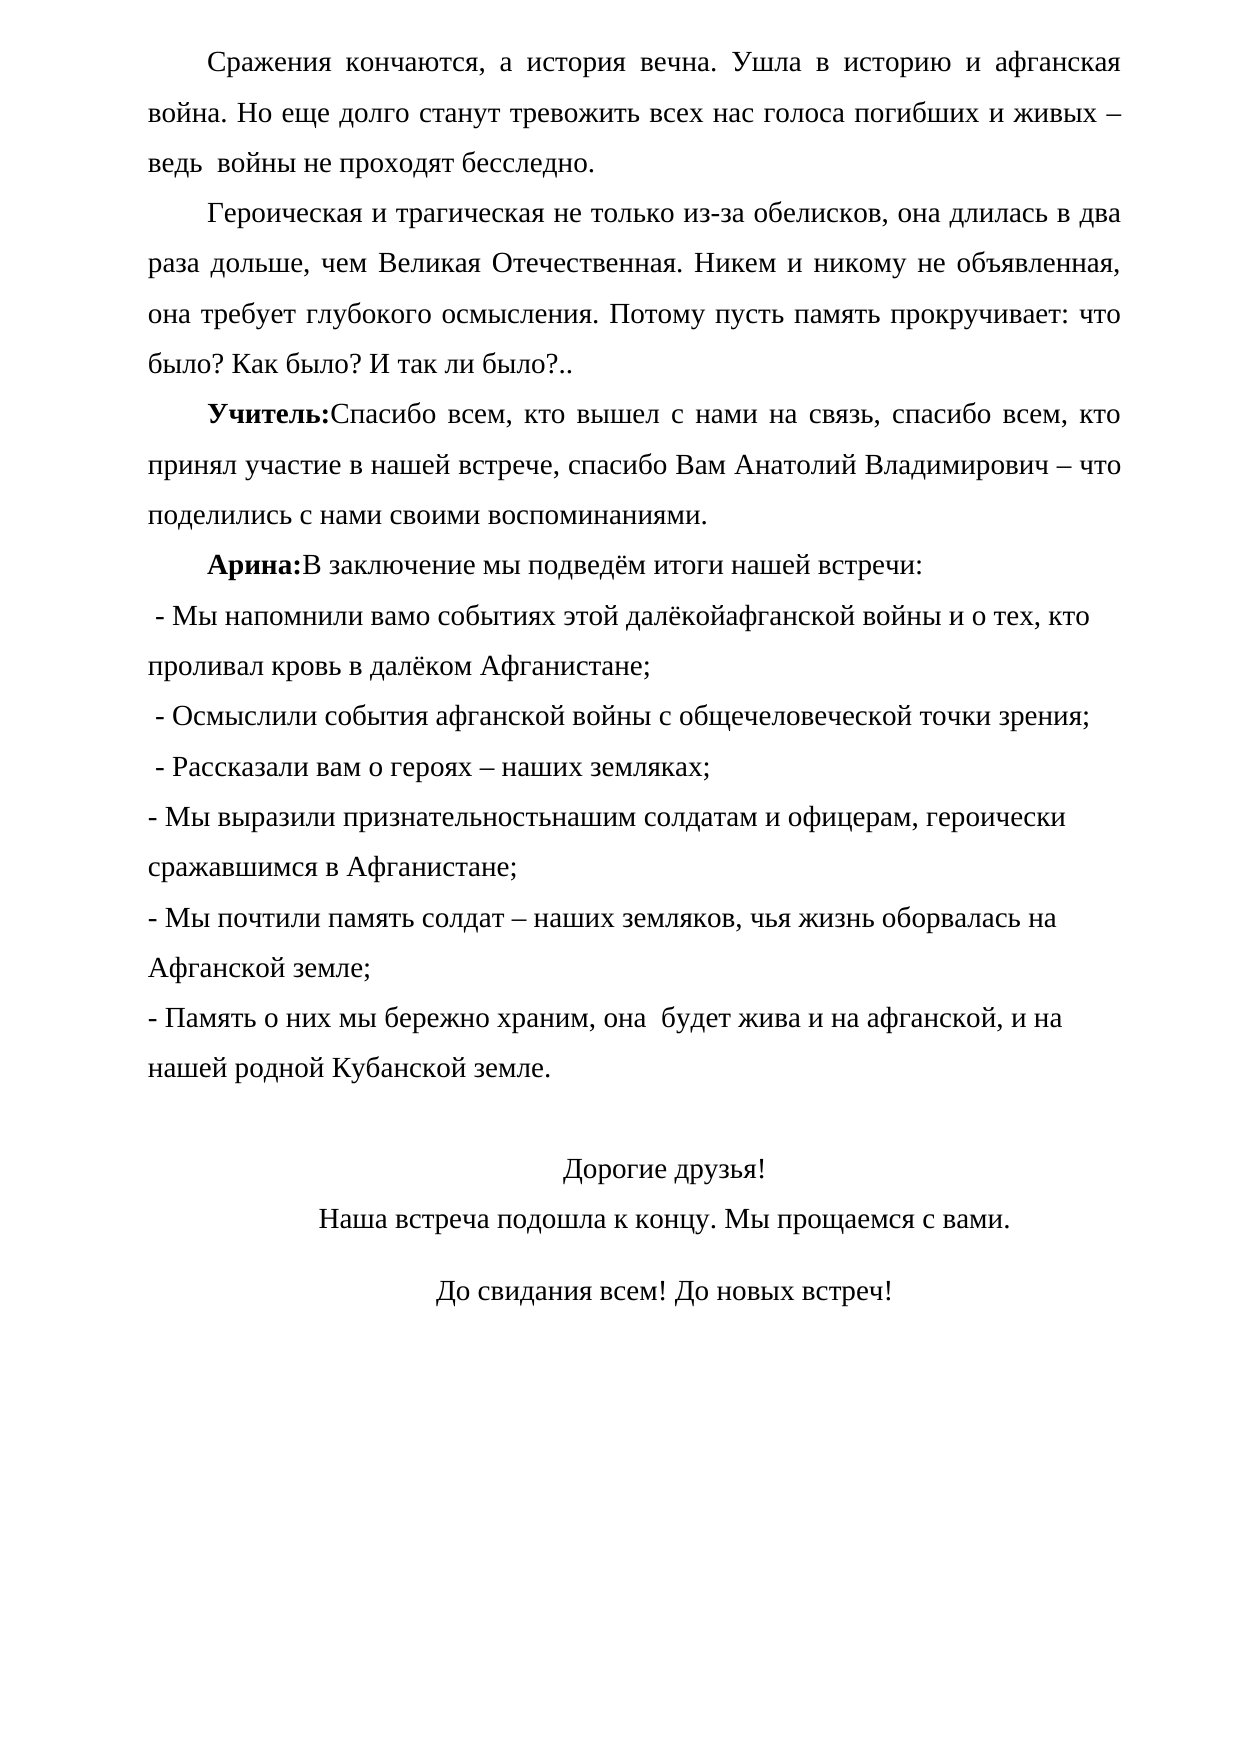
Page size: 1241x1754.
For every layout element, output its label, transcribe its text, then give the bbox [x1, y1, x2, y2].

text Наша встреча подошла к концу. Мы прощаемся с вами. [148, 1202, 1122, 1235]
text Сражения кончаются, а история вечна. Ушла в историю и афганская война. Но еще долго станут тревожить всех нас голоса погибших и живых – ведь войны не проходят бесследно. [148, 44, 1122, 178]
text Учитель:Спасибо всем, кто вышел с нами на связь, спасибо всем, кто принял участие в нашей встрече, спасибо Вам Анатолий Владимирович – что поделились с нами своими воспоминаниями. [148, 397, 1122, 531]
text - Мы почтили память солдат – наших земляков, чья жизнь оборвалась на Афганской земле; [148, 900, 1122, 983]
text Героическая и трагическая не только из-за обелисков, она длилась в два раза дольше, чем Великая Отечественная. Никем и никому не объявленная, она требует глубокого осмысления. Потому пусть память прокручивает: что было? Как было? И так ли было?.. [148, 195, 1122, 380]
text До свидания всем! До новых встреч! [177, 1273, 1152, 1306]
text - Память о них мы бережно храним, она будет жива и на афганской, и на нашей родной Кубанской земле. [148, 1000, 1122, 1084]
text Арина:В заключение мы подведём итоги нашей встречи: - Мы напомнили вамо событиях этой далёкойафганской войны и о тех, кто проливал кровь в далёком Афганистане; - Осмыслили события афганской войны с общечеловеческой точки зрения; - Рассказали вам о героях – наших земляках; - Мы выразили признательностьнашим солдатам и офицерам, героически сражавшимся в Афганистане; [148, 547, 1122, 883]
text Дорогие друзья! [148, 1151, 1122, 1185]
